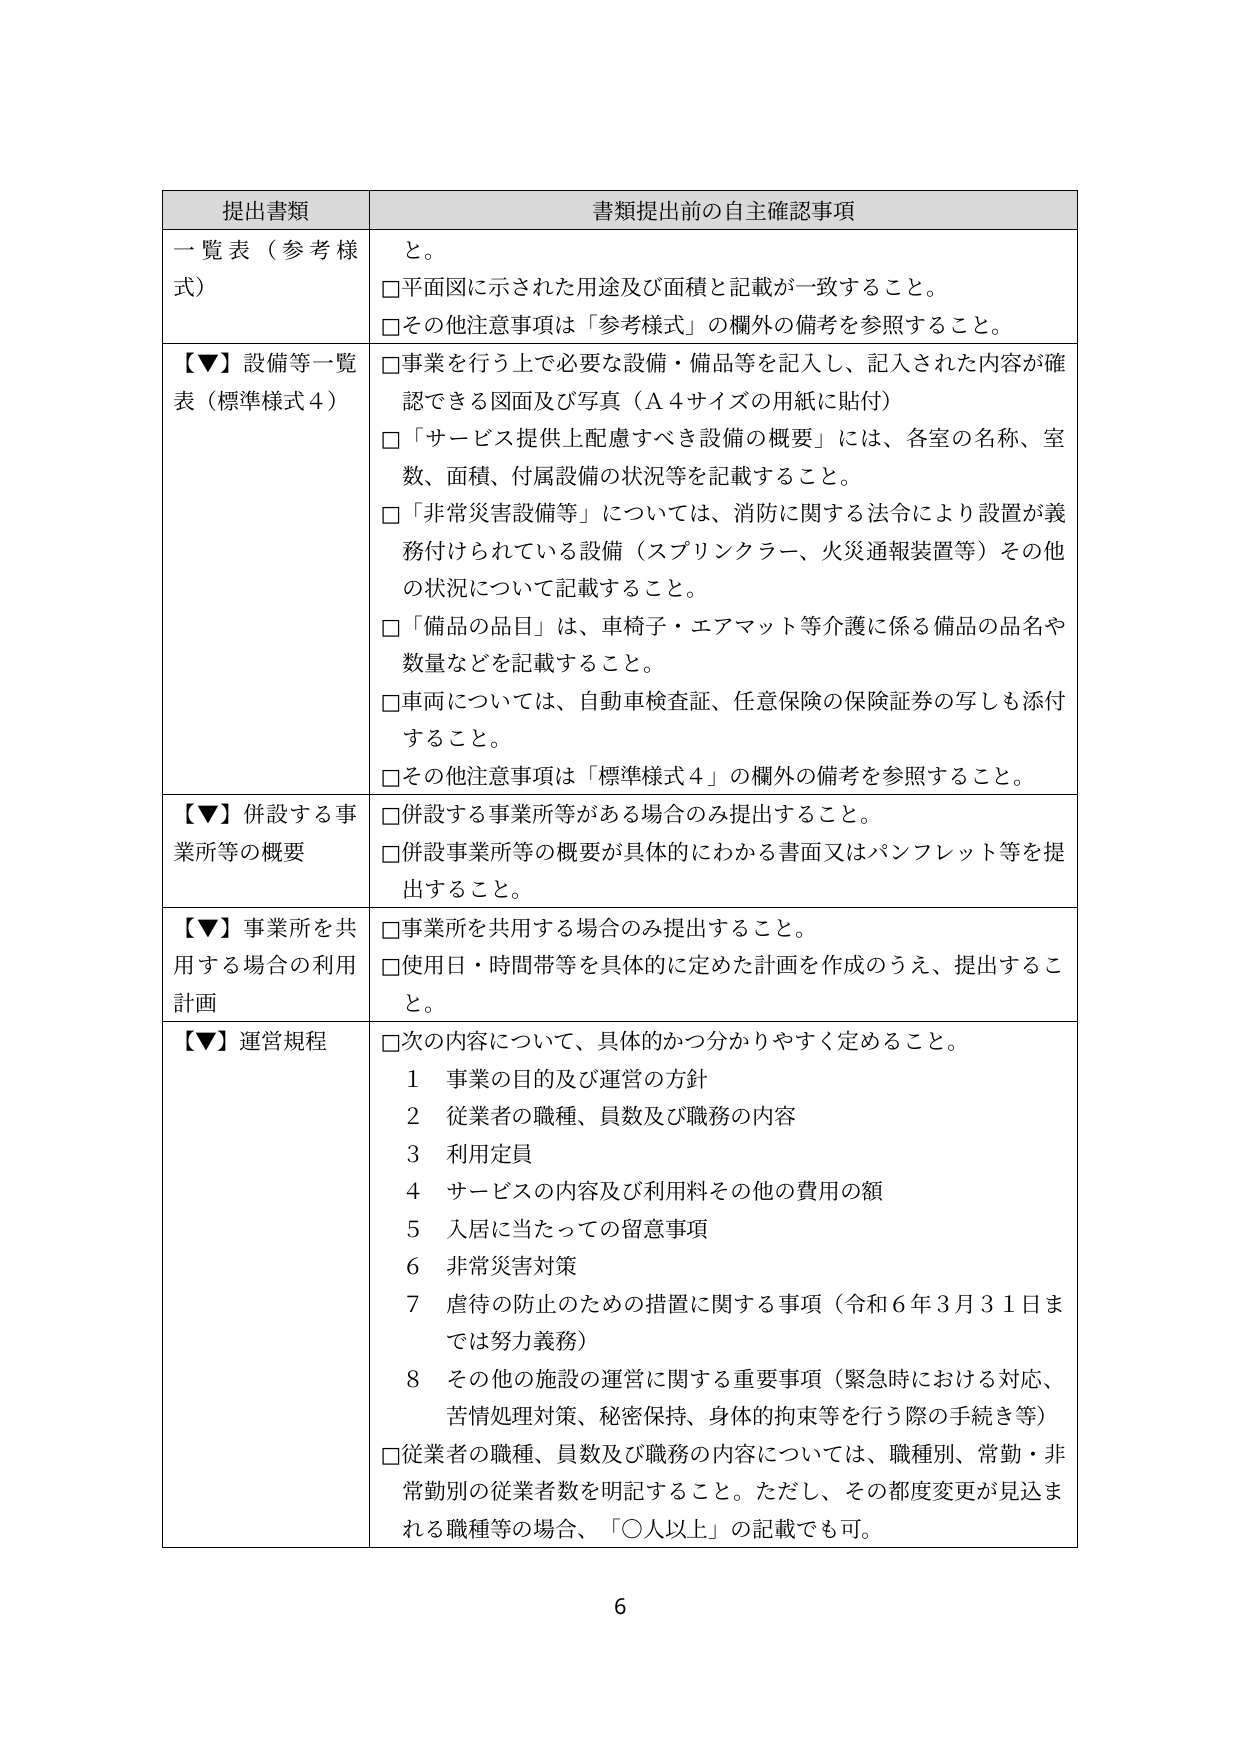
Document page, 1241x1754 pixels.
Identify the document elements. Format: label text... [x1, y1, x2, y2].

table_cell □併設する事業所等がある場合のみ提出すること。 □併設事業所等の概要が具体的にわかる書面又はパンフレット等を提出すること。 [370, 795, 1077, 907]
table_header 書類提出前の自主確認事項 [370, 191, 1077, 229]
table_cell □事業所を共用する場合のみ提出すること。 □使用日・時間帯等を具体的に定めた計画を作成のうえ、提出すること。 [370, 908, 1077, 1021]
table_cell 【▼】運営規程 [163, 1022, 369, 1547]
table_header 提出書類 [163, 191, 369, 229]
table_cell □事業を行う上で必要な設備・備品等を記入し、記入された内容が確認できる図面及び写真（Ａ４サイズの用紙に貼付） □「サービス提供上配慮すべき設備の概要」には、各室の名称、室数、面積、付属設備の状況等を記載すること。 □「非常災害設備等」については、消防に関する法令により設置が義務付けられている設備（スプリンクラー、火災通報装置等）その他の状況について記載すること。 □「備品の品目」は、車椅子・エアマット等介護に係る備品の品名や数量などを記載すること。 □車両については、自動車検査証、任意保険の保険証券の写しも添付すること。 □その他注意事項は「標準様式４」の欄外の備考を参照すること。 [370, 344, 1077, 793]
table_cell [370, 230, 1077, 342]
table_cell 【▼】事業所を共用する場合の利用計画 [163, 908, 369, 1021]
table_cell 【▼】併設する事業所等の概要 [163, 795, 369, 907]
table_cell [370, 1022, 1077, 1547]
table_cell 【▼】設備等一覧表（標準様式４） [163, 344, 369, 793]
table_cell 【▼】居室面積等一覧表（参考様式） [163, 230, 369, 342]
